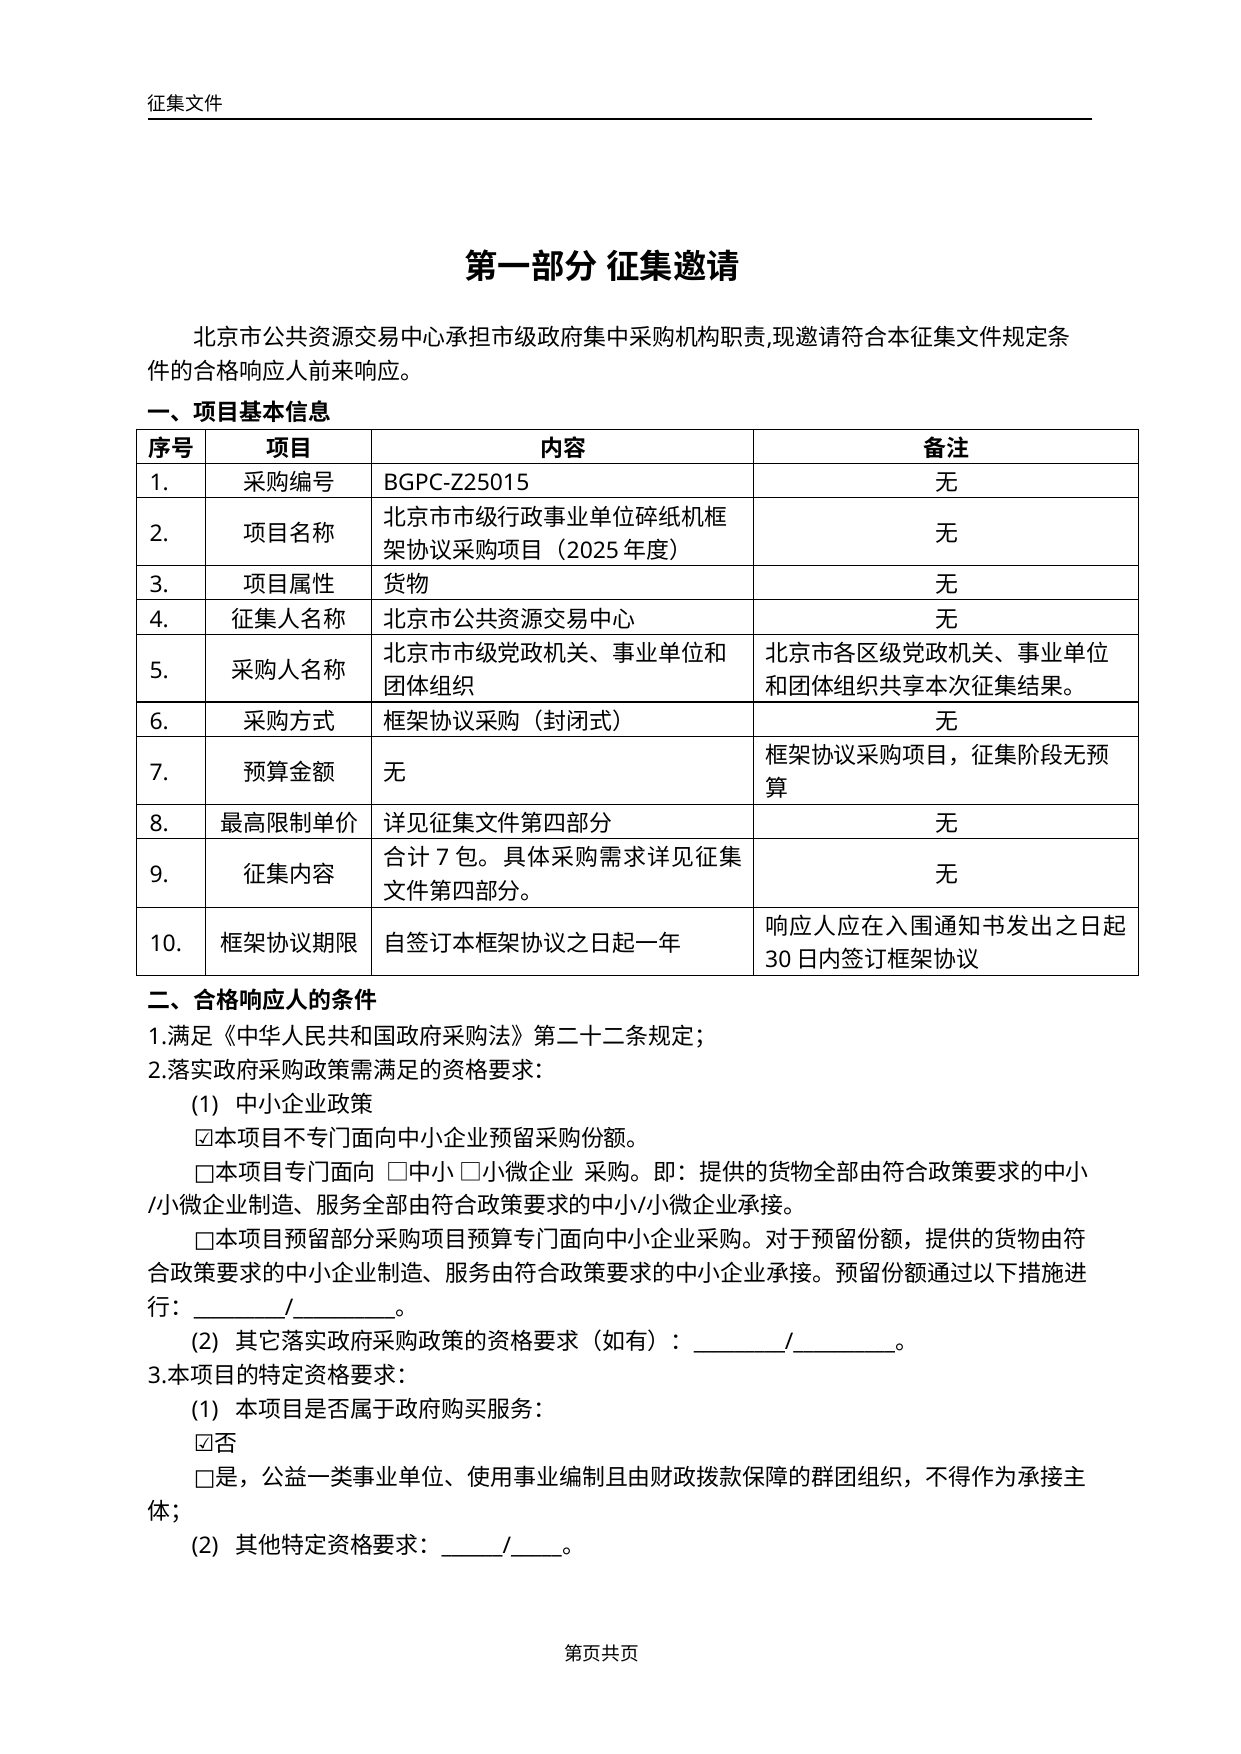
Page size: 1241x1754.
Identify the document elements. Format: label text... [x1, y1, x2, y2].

text □本项目预留部分采购项目预算专门面向中小企业采购。对于预留份额，提供的货物由符合政策要求的中小企业制造、服务由符合政策要求的中小企业承接。预留份额通过以下措施进行：_________/__________。 [148, 1221, 1092, 1323]
table_cell 框架协议采购项目，征集阶段无预算 [754, 737, 1138, 803]
table_header 备注 [754, 430, 1138, 463]
table_cell 无 [754, 839, 1138, 907]
list 项目基本信息 [148, 387, 1092, 428]
table_cell 框架协议采购（封闭式） [372, 703, 753, 736]
list 满足《中华人民共和国政府采购法》第二十二条规定； [148, 1017, 1092, 1051]
list 落实政府采购政策需满足的资格要求： [148, 1051, 1092, 1085]
list 其它落实政府采购政策的资格要求（如有）：_________/__________。 [191, 1323, 1092, 1357]
table_cell 无 [754, 566, 1138, 599]
table_cell [137, 498, 205, 565]
table_cell 项目属性 [206, 566, 371, 599]
table_cell 无 [372, 737, 753, 803]
text 北京市公共资源交易中心承担市级政府集中采购机构职责,现邀请符合本征集文件规定条件的合格响应人前来响应。 [148, 319, 1092, 387]
table_cell 无 [754, 464, 1138, 497]
table_cell [137, 737, 205, 803]
table_cell 北京市市级党政机关、事业单位和团体组织 [372, 635, 753, 701]
table_cell 项目名称 [206, 498, 371, 565]
list 中小企业政策 [191, 1085, 1092, 1119]
table_cell 货物 [372, 566, 753, 599]
list 本项目的特定资格要求： [148, 1357, 1092, 1391]
table_cell [137, 600, 205, 634]
table_cell 详见征集文件第四部分 [372, 805, 753, 838]
text ☑本项目不专门面向中小企业预留采购份额。 [148, 1119, 1092, 1153]
table_cell 无 [754, 498, 1138, 565]
list 其他特定资格要求：______/_____。 [191, 1527, 1092, 1561]
table_cell 无 [754, 600, 1138, 634]
table_cell BGPC-Z25015 [372, 464, 753, 497]
table_cell 采购编号 [206, 464, 371, 497]
table_cell [137, 566, 205, 599]
table_cell 框架协议期限 [206, 908, 371, 974]
text ☑否 [148, 1425, 1092, 1459]
table_cell [137, 464, 205, 497]
table_cell [137, 635, 205, 701]
table_cell 预算金额 [206, 737, 371, 803]
table_cell 征集内容 [206, 839, 371, 907]
table_cell 征集人名称 [206, 600, 371, 634]
table_header 项目 [206, 430, 371, 463]
table_cell 北京市市级行政事业单位碎纸机框架协议采购项目（2025年度） [372, 498, 753, 565]
table_cell [137, 703, 205, 736]
list 本项目是否属于政府购买服务： [191, 1391, 1092, 1425]
text □是，公益一类事业单位、使用事业编制且由财政拨款保障的群团组织，不得作为承接主体； [148, 1459, 1092, 1527]
table_cell 采购人名称 [206, 635, 371, 701]
table_cell 无 [754, 805, 1138, 838]
table_cell 合计7包。具体采购需求详见征集文件第四部分。 [372, 839, 753, 907]
table_cell [137, 839, 205, 907]
table_cell 无 [754, 703, 1138, 736]
table_cell 北京市各区级党政机关、事业单位和团体组织共享本次征集结果。 [754, 635, 1138, 701]
table_cell 采购方式 [206, 703, 371, 736]
table_header 内容 [372, 430, 753, 463]
table_cell 自签订本框架协议之日起一年 [372, 908, 753, 974]
list 合格响应人的条件 [148, 976, 1092, 1017]
table_cell 最高限制单价 [206, 805, 371, 838]
table_header 序号 [137, 430, 205, 463]
table_cell 响应人应在入围通知书发出之日起30日内签订框架协议 [754, 908, 1138, 974]
table_cell 北京市公共资源交易中心 [372, 600, 753, 634]
table_cell [137, 908, 205, 974]
table_cell [137, 805, 205, 838]
text 征集邀请 [148, 239, 1092, 288]
text □本项目专门面向 □中小 □小微企业 采购。即：提供的货物全部由符合政策要求的中小/小微企业制造、服务全部由符合政策要求的中小/小微企业承接。 [148, 1153, 1092, 1221]
